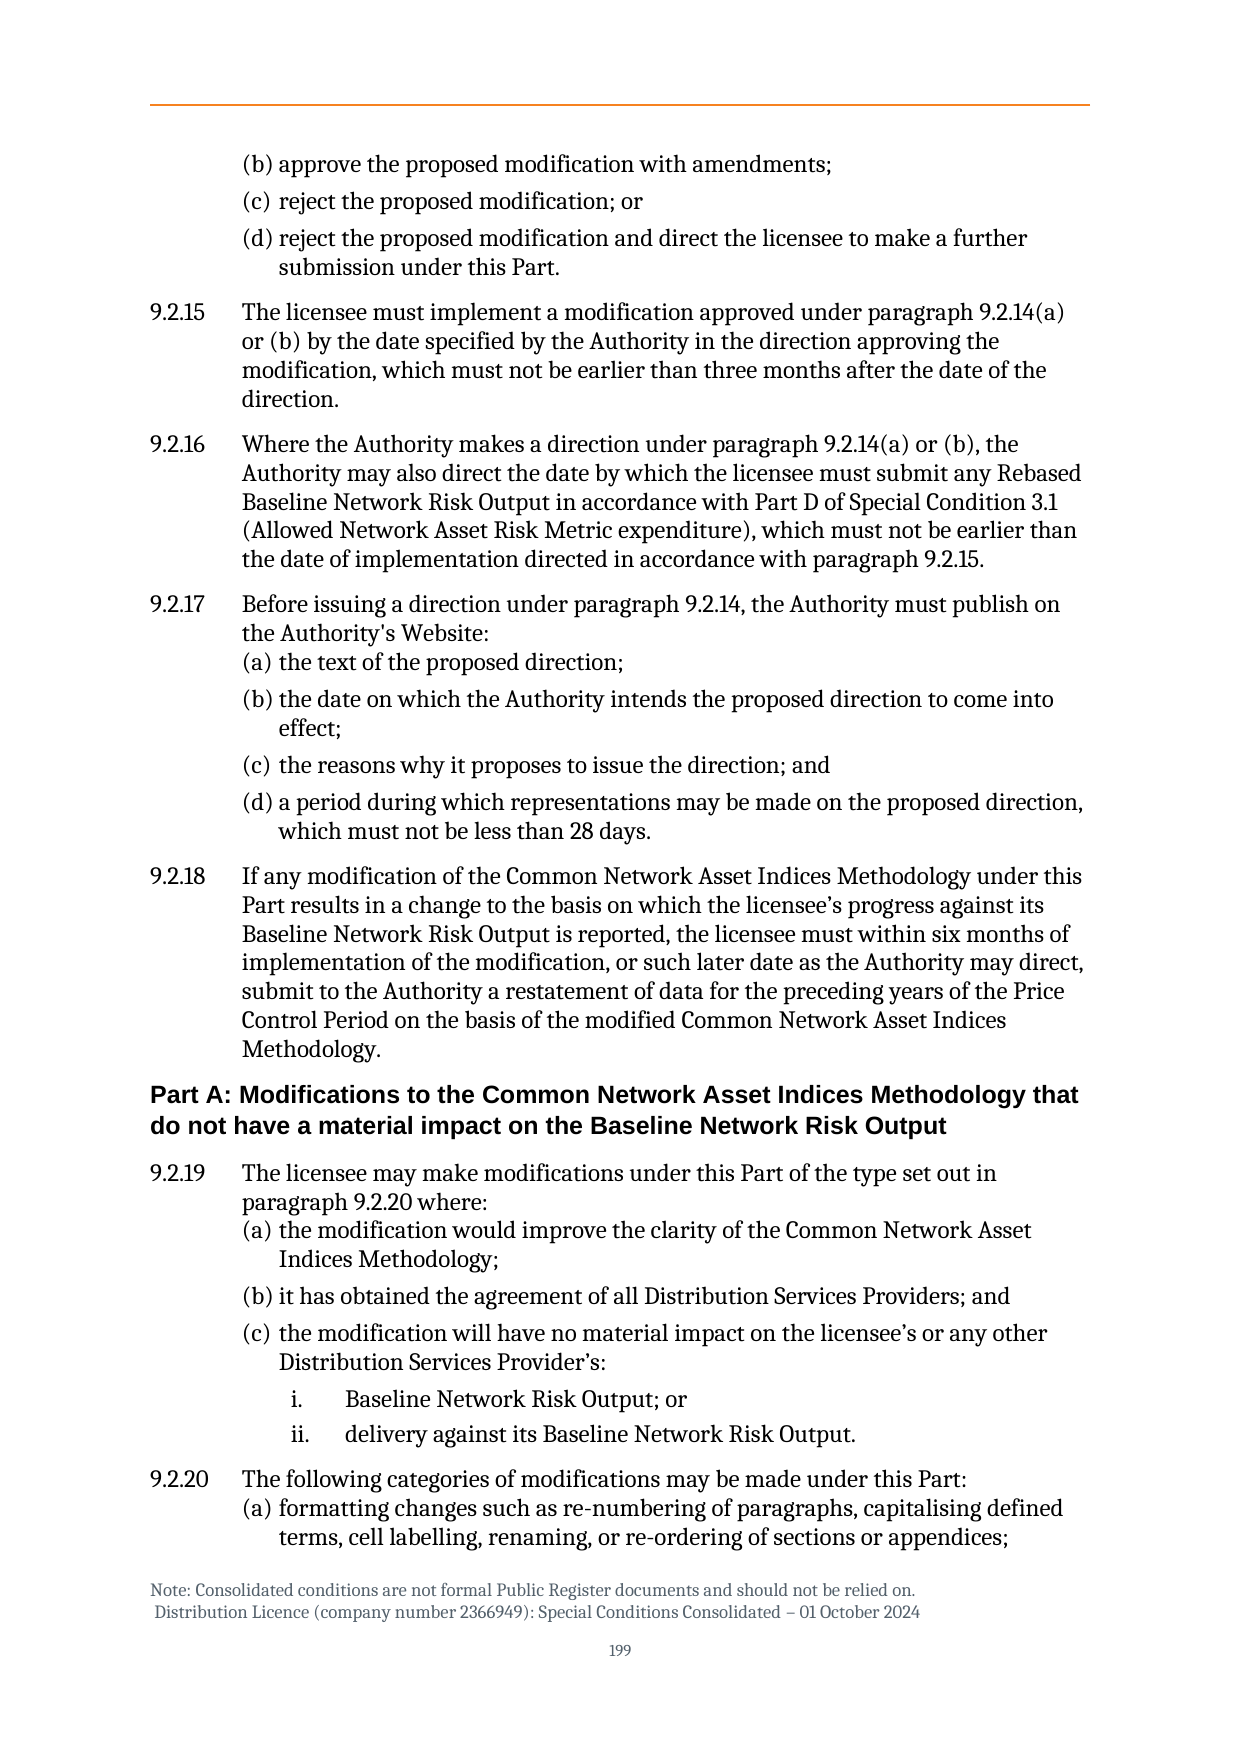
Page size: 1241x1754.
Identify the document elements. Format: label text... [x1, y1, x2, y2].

list the modification would improve the clarity of the Common Network Asset Indices Methodology; [242, 1216, 1090, 1274]
text The licensee must implement a modification approved under paragraph 9.2.14(a) or (b) by the date specified by the Authority in the direction approving the modification, which must not be earlier than three months after the date of the direction. [150, 298, 1090, 413]
list delivery against its Baseline Network Risk Output. [291, 1420, 1090, 1449]
list approve the proposed modification with amendments; [242, 150, 1090, 179]
list reject the proposed modification and direct the licensee to make a further submission under this Part. [242, 224, 1090, 282]
list the date on which the Authority intends the proposed direction to come into effect; [242, 685, 1090, 742]
list the modification will have no material impact on the licensee’s or any other Distribution Services Provider’s: [242, 1319, 1090, 1377]
list a period during which representations may be made on the proposed direction, which must not be less than 28 days. [242, 788, 1090, 845]
list Baseline Network Risk Output; or [291, 1385, 1090, 1414]
text Before issuing a direction under paragraph 9.2.14, the Authority must publish on the Authority's Website: [150, 590, 1090, 648]
list it has obtained the agreement of all Distribution Services Providers; and [242, 1282, 1090, 1311]
subtitle Modifications to the Common Network Asset Indices Methodology that do not have a material impact on the Baseline Network Risk Output [150, 1080, 1090, 1140]
text The following categories of modifications may be made under this Part: [150, 1465, 1090, 1494]
text Where the Authority makes a direction under paragraph 9.2.14(a) or (b), the Authority may also direct the date by which the licensee must submit any Rebased Baseline Network Risk Output in accordance with Part D of Special Condition 3.1 (Allowed Network Asset Risk Metric expenditure), which must not be earlier than the date of implementation directed in accordance with paragraph 9.2.15. [150, 430, 1090, 574]
list formatting changes such as re-numbering of paragraphs, capitalising defined terms, cell labelling, renaming, or re-ordering of sections or appendices; [242, 1494, 1090, 1552]
text If any modification of the Common Network Asset Indices Methodology under this Part results in a change to the basis on which the licensee’s progress against its Baseline Network Risk Output is reported, the licensee must within six months of implementation of the modification, or such later date as the Authority may direct, submit to the Authority a restatement of data for the preceding years of the Price Control Period on the basis of the modified Common Network Asset Indices Methodology. [150, 862, 1090, 1063]
list the reasons why it proposes to issue the direction; and [242, 751, 1090, 779]
list the text of the proposed direction; [242, 648, 1090, 677]
text The licensee may make modifications under this Part of the type set out in paragraph 9.2.20 where: [150, 1159, 1090, 1216]
list reject the proposed modification; or [242, 187, 1090, 216]
